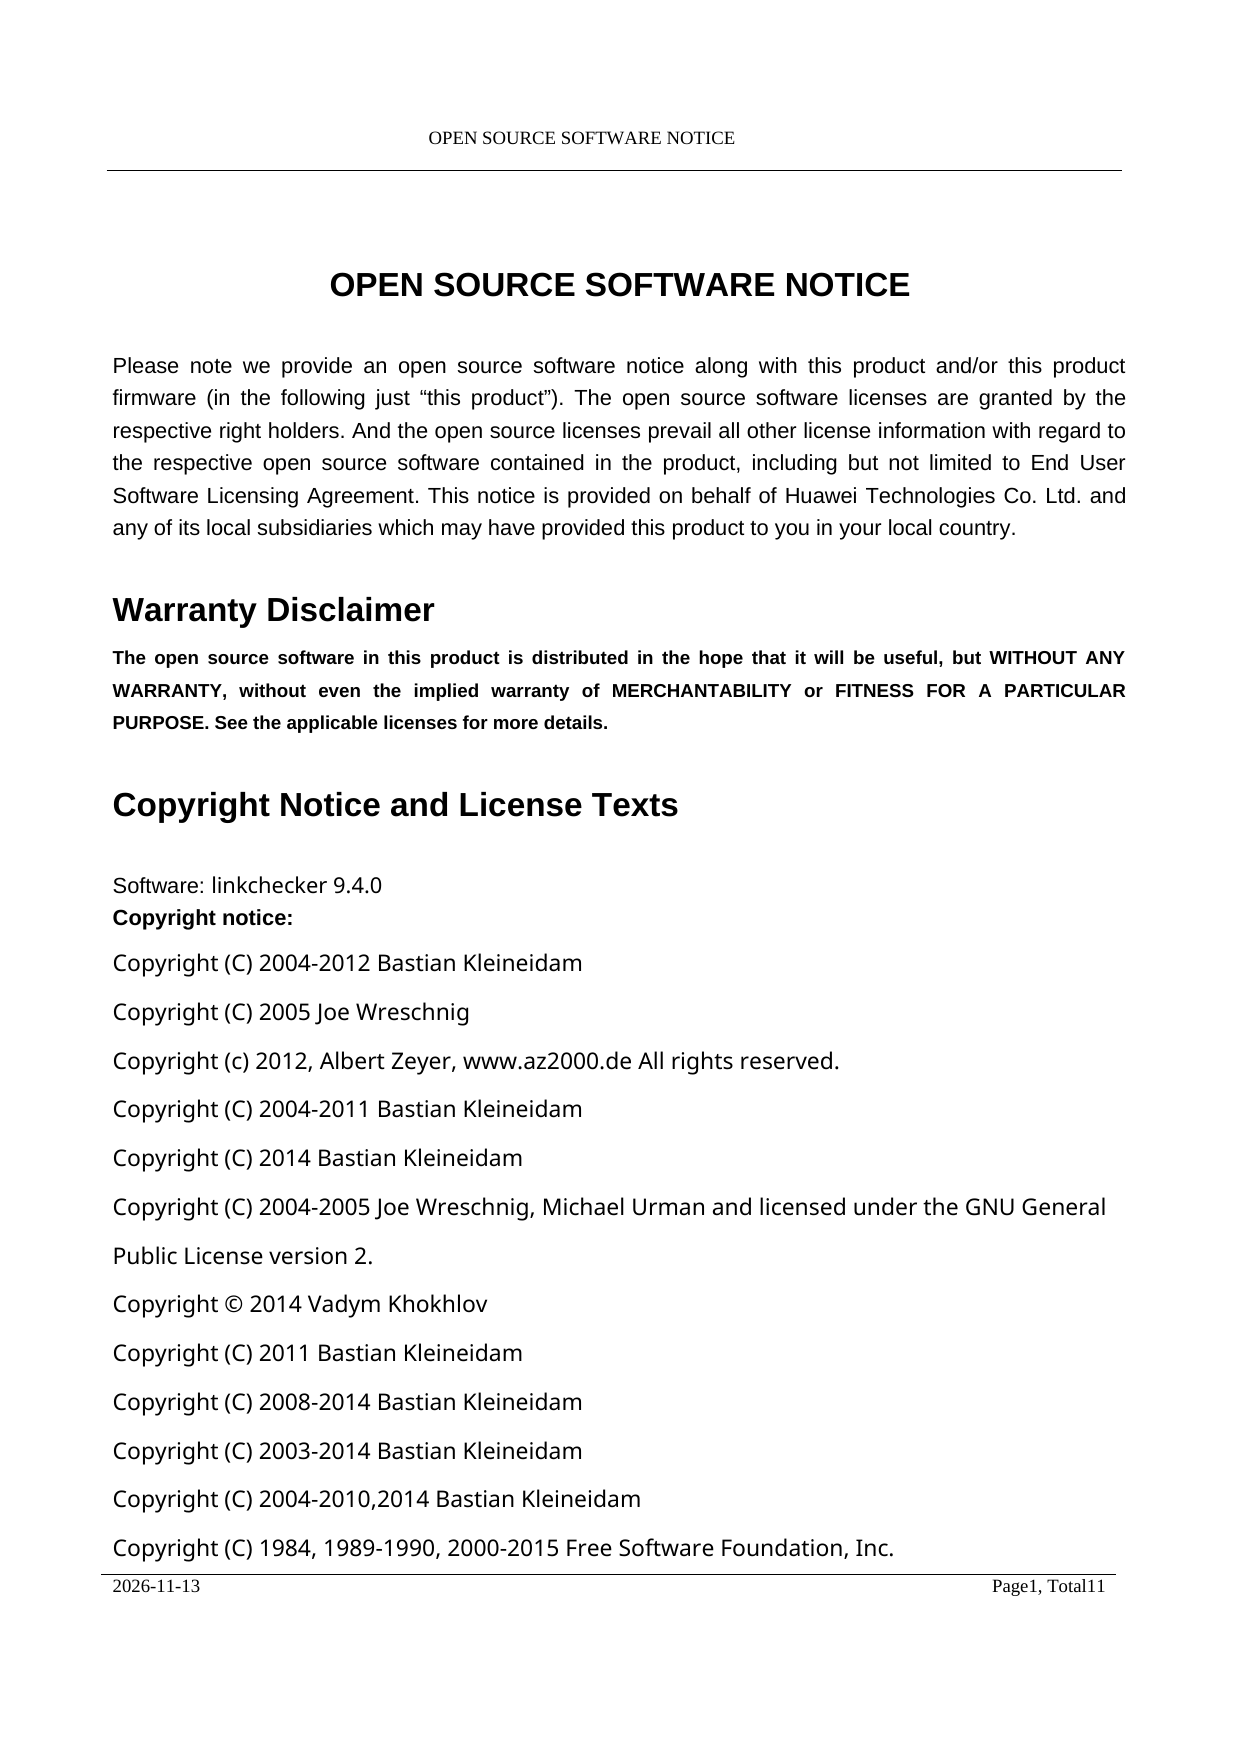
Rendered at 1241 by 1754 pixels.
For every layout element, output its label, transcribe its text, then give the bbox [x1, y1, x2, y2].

text Copyright notice: [112, 901, 1128, 934]
text Copyright Notice and License Texts [112, 771, 1128, 836]
text OPEN SOURCE SOFTWARE NOTICE [112, 251, 1128, 316]
text Software: linkchecker 9.4.0 [112, 869, 1128, 901]
text The open source software in this product is distributed in the hope that it will be useful, but WITHOUT ANY WARRANTY, without even the implied warranty of MERCHANTABILITY or FITNESS FOR A PARTICULAR PURPOSE. See the applicable licenses for more details. [112, 641, 1128, 739]
text Warranty Disclaimer [112, 576, 1128, 641]
text Please note we provide an open source software notice along with this product and/or this product firmware (in the following just “this product”). The open source software licenses are granted by the respective right holders. And the open source licenses prevail all other license information with regard to the respective open source software contained in the product, including but not limited to End User Software Licensing Agreement. This notice is provided on behalf of Huawei Technologies Co. Ltd. and any of its local subsidiaries which may have provided this product to you in your local country. [112, 349, 1128, 544]
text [112, 947, 1128, 1564]
